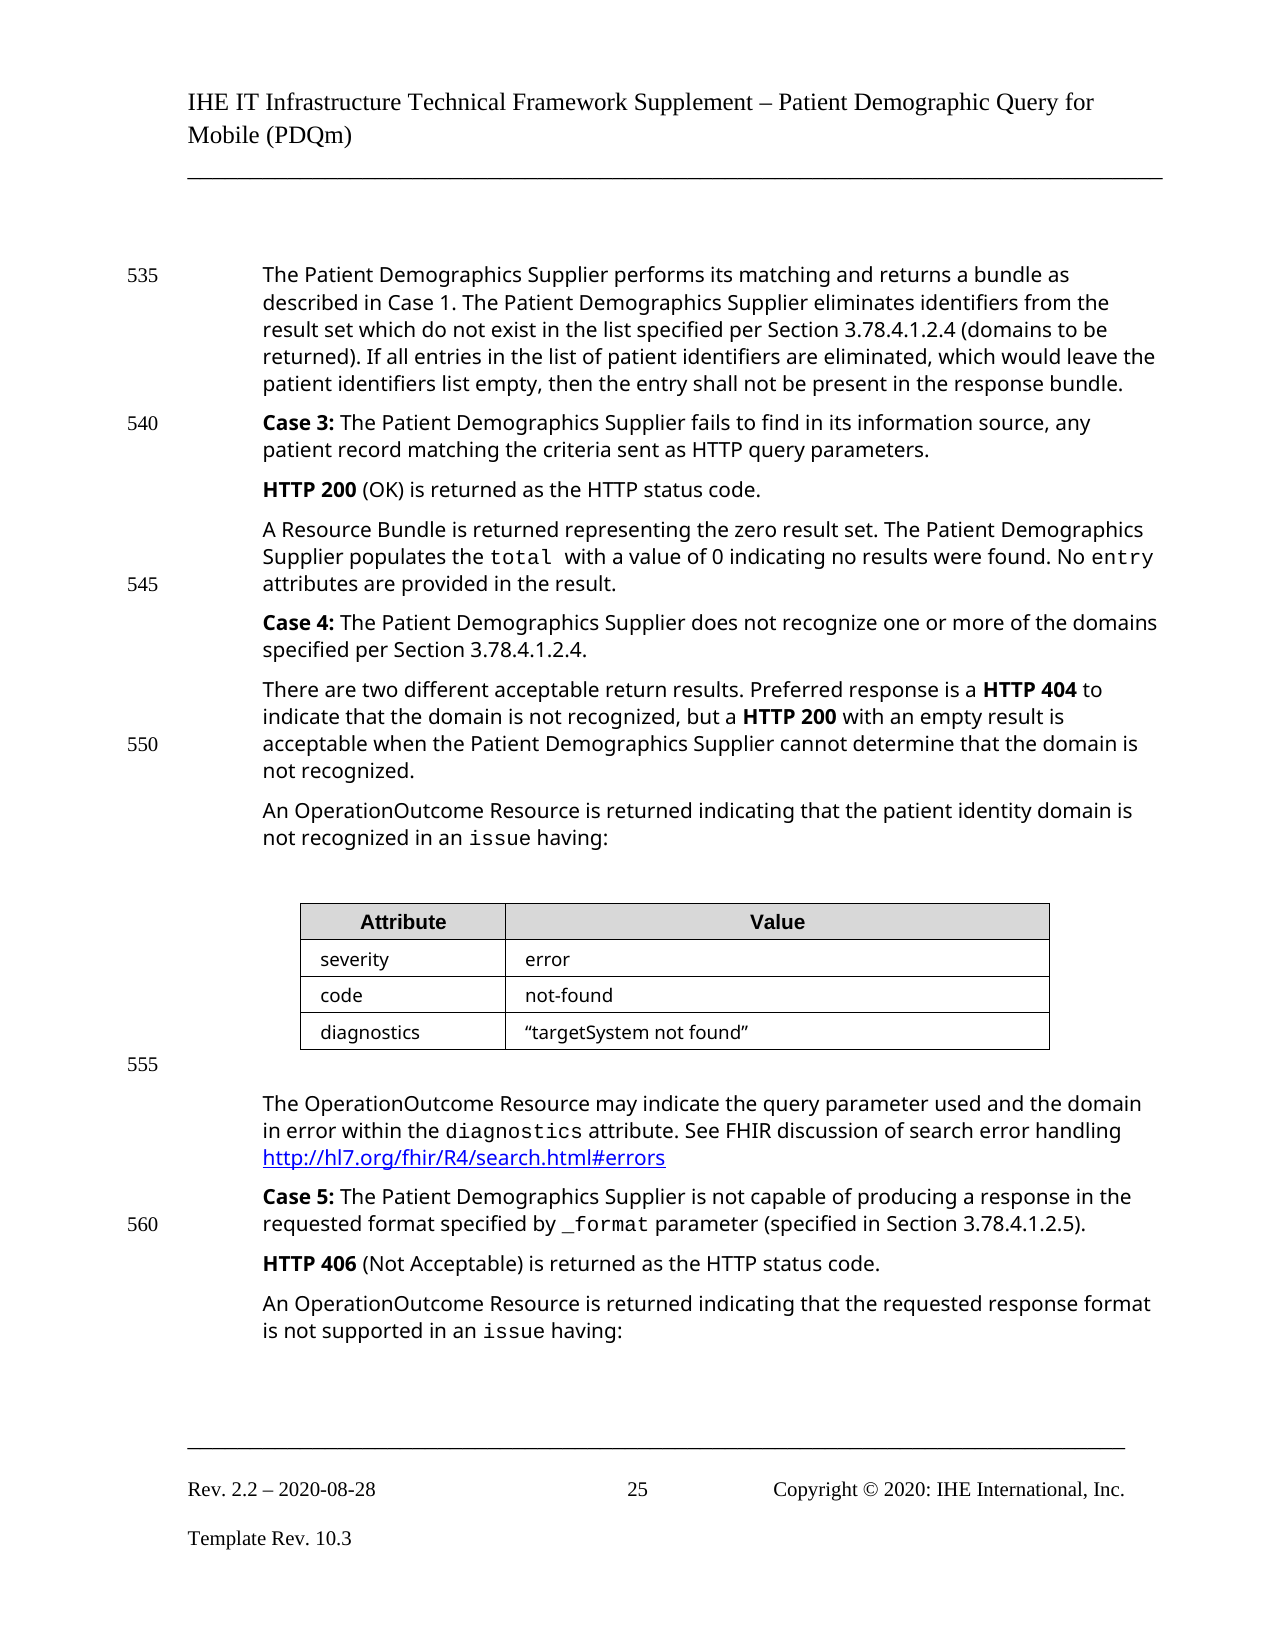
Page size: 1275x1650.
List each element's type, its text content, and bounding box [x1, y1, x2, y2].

text Case 3: The Patient Demographics Supplier fails to find in its information source, any patient record matching the criteria sent as HTTP query parameters. [262, 409, 1162, 463]
table_header Value [506, 904, 1049, 939]
table_cell error [506, 940, 1049, 976]
text The Patient Demographics Supplier performs its matching and returns a bundle as described in Case 1. The Patient Demographics Supplier eliminates identifiers from the result set which do not exist in the list specified per Section 3.78.4.1.2.4 (domains to be returned). If all entries in the list of patient identifiers are eliminated, which would leave the patient identifiers list empty, then the entry shall not be present in the response bundle. [262, 261, 1162, 397]
table_cell diagnostics [301, 1013, 505, 1049]
text There are two different acceptable return results. Preferred response is a HTTP 404 to indicate that the domain is not recognized, but a HTTP 200 with an empty result is acceptable when the Patient Demographics Supplier cannot determine that the domain is not recognized. [262, 676, 1162, 784]
text An OperationOutcome Resource is returned indicating that the requested response format is not supported in an issue having: [262, 1289, 1162, 1343]
text An OperationOutcome Resource is returned indicating that the patient identity domain is not recognized in an issue having: [262, 797, 1162, 851]
table_cell severity [301, 940, 505, 976]
text A Resource Bundle is returned representing the zero result set. The Patient Demographics Supplier populates the total with a value of 0 indicating no results were found. No entry attributes are provided in the result. [262, 515, 1162, 597]
table_cell code [301, 977, 505, 1012]
table_header Attribute [301, 904, 505, 939]
text Case 5: The Patient Demographics Supplier is not capable of producing a response in the requested format specified by _format parameter (specified in Section 3.78.4.1.2.5). [262, 1183, 1162, 1237]
text HTTP 406 (Not Acceptable) is returned as the HTTP status code. [262, 1250, 1162, 1277]
text The OperationOutcome Resource may indicate the query parameter used and the domain in error within the diagnostics attribute. See FHIR discussion of search error handling http://hl7.org/fhir/R4/search.html#errors [262, 1089, 1162, 1171]
table_cell “targetSystem not found” [506, 1013, 1049, 1049]
text Case 4: The Patient Demographics Supplier does not recognize one or more of the domains specified per Section 3.78.4.1.2.4. [262, 609, 1162, 663]
text HTTP 200 (OK) is returned as the HTTP status code. [262, 476, 1162, 503]
table_cell not-found [506, 977, 1049, 1012]
